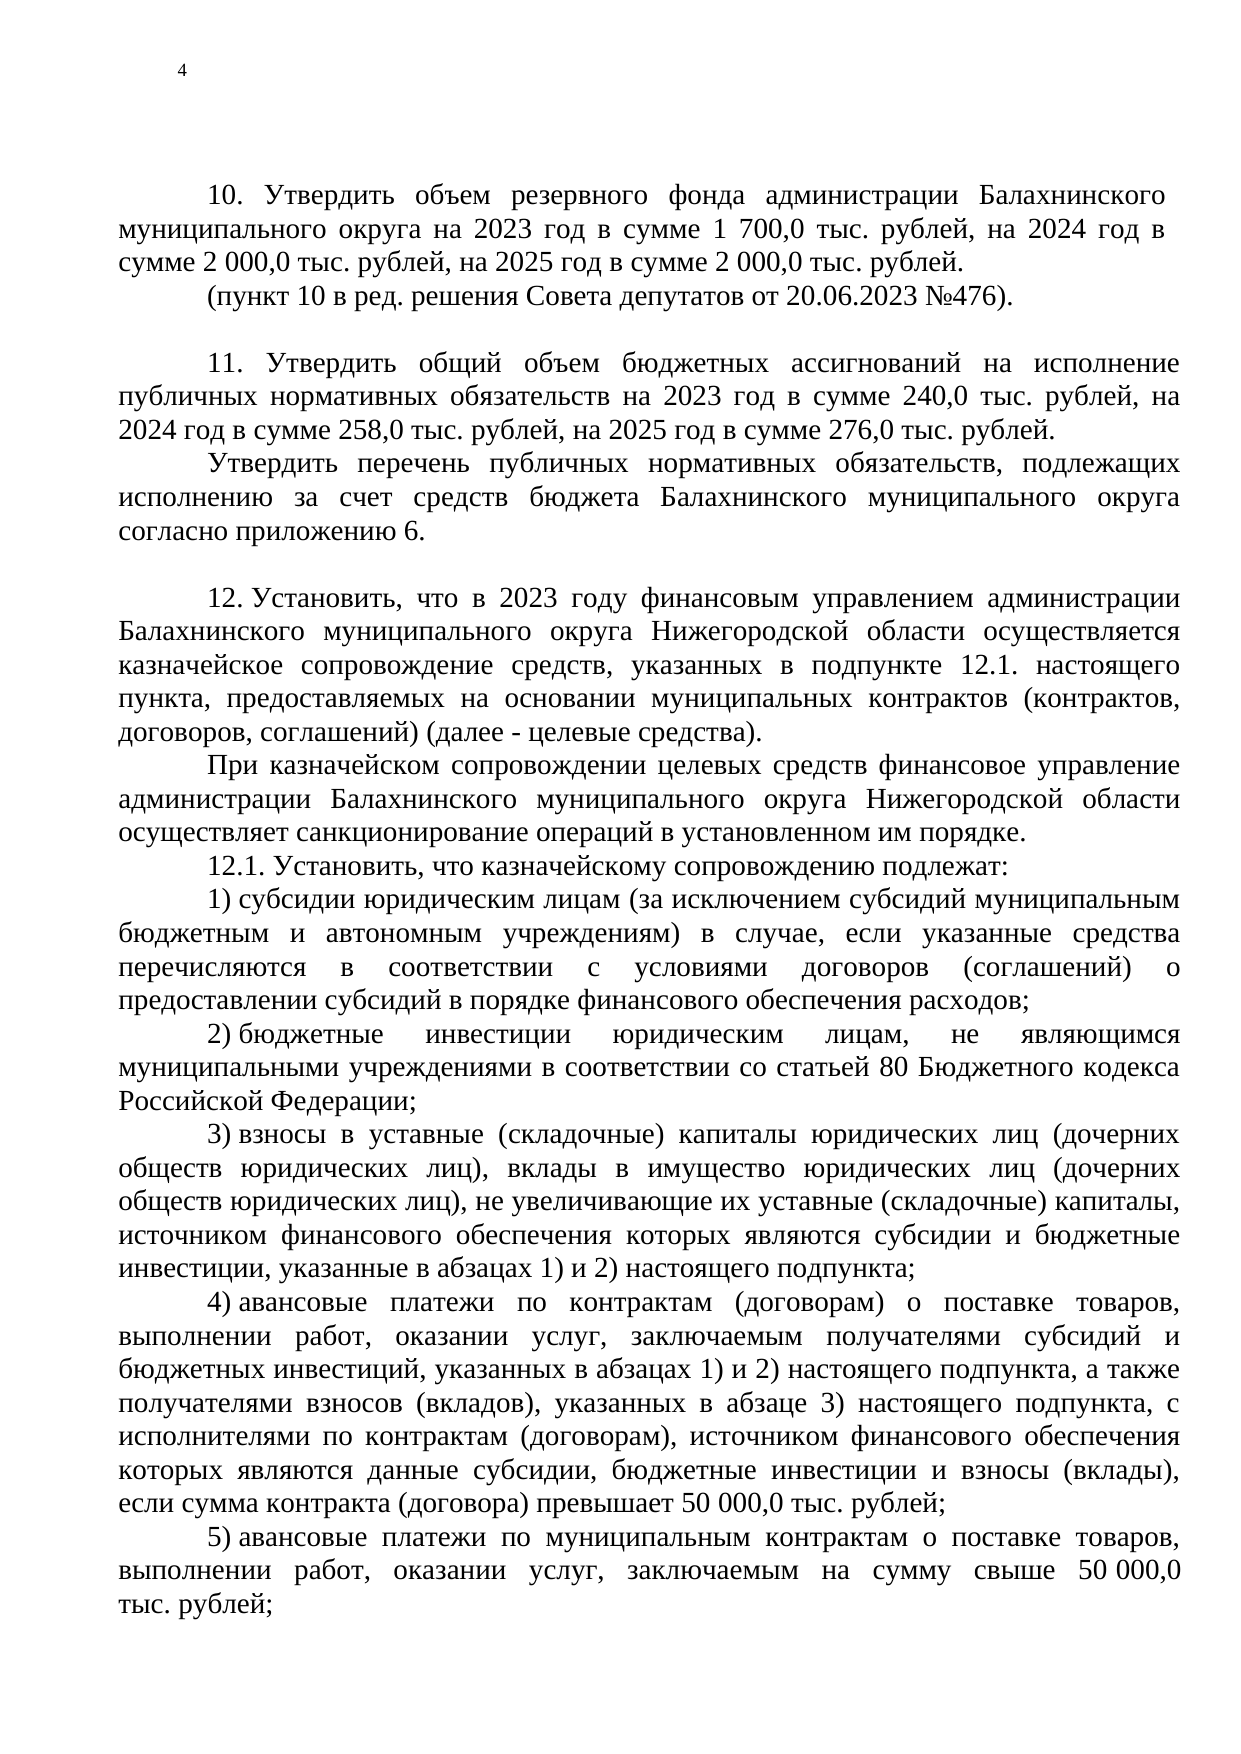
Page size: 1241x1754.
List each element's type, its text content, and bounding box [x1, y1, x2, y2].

text 12. Установить, что в 2023 году финансовым управлением администрации Балахнинского муниципального округа Нижегородской области осуществляется казначейское сопровождение средств, указанных в подпункте 12.1. настоящего пункта, предоставляемых на основании муниципальных контрактов (контрактов, договоров, соглашений) (далее - целевые средства). [118, 580, 1181, 747]
text 3) взносы в уставные (складочные) капиталы юридических лиц (дочерних обществ юридических лиц), вклады в имущество юридических лиц (дочерних обществ юридических лиц), не увеличивающие их уставные (складочные) капиталы, источником финансового обеспечения которых являются субсидии и бюджетные инвестиции, указанные в абзацах 1) и 2) настоящего подпункта; [118, 1116, 1181, 1284]
text 1) субсидии юридическим лицам (за исключением субсидий муниципальным бюджетным и автономным учреждениям) в случае, если указанные средства перечисляются в соответствии с условиями договоров (соглашений) о предоставлении субсидий в порядке финансового обеспечения расходов; [118, 882, 1181, 1016]
text При казначейском сопровождении целевых средств финансовое управление администрации Балахнинского муниципального округа Нижегородской области осуществляет санкционирование операций в установленном им порядке. [118, 747, 1181, 848]
text Утвердить перечень публичных нормативных обязательств, подлежащих исполнению за счет средств бюджета Балахнинского муниципального округа согласно приложению 6. [118, 446, 1181, 546]
text 5) авансовые платежи по муниципальным контрактам о поставке товаров, выполнении работ, оказании услуг, заключаемым на сумму свыше 50 000,0 тыс. рублей; [118, 1519, 1181, 1619]
text 4) авансовые платежи по контрактам (договорам) о поставке товаров, выполнении работ, оказании услуг, заключаемым получателями субсидий и бюджетных инвестиций, указанных в абзацах 1) и 2) настоящего подпункта, а также получателями взносов (вкладов), указанных в абзаце 3) настоящего подпункта, с исполнителями по контрактам (договорам), источником финансового обеспечения которых являются данные субсидии, бюджетные инвестиции и взносы (вклады), если сумма контракта (договора) превышает 50 000,0 тыс. рублей; [118, 1284, 1181, 1519]
text 12.1. Установить, что казначейскому сопровождению подлежат: [118, 848, 1181, 882]
text (пункт 10 в ред. решения Совета депутатов от 20.06.2023 №476). [118, 278, 1181, 311]
text 11. Утвердить общий объем бюджетных ассигнований на исполнение публичных нормативных обязательств на 2023 год в сумме 240,0 тыс. рублей, на 2024 год в сумме 258,0 тыс. рублей, на 2025 год в сумме 276,0 тыс. рублей. [118, 345, 1181, 446]
text 2) бюджетные инвестиции юридическим лицам, не являющимся муниципальными учреждениями в соответствии со статьей 80 Бюджетного кодекса Российской Федерации; [118, 1016, 1181, 1116]
text 10. Утвердить объем резервного фонда администрации Балахнинского муниципального округа на 2023 год в сумме 1 700,0 тыс. рублей, на 2024 год в сумме 2 000,0 тыс. рублей, на 2025 год в сумме 2 000,0 тыс. рублей. [118, 177, 1166, 278]
